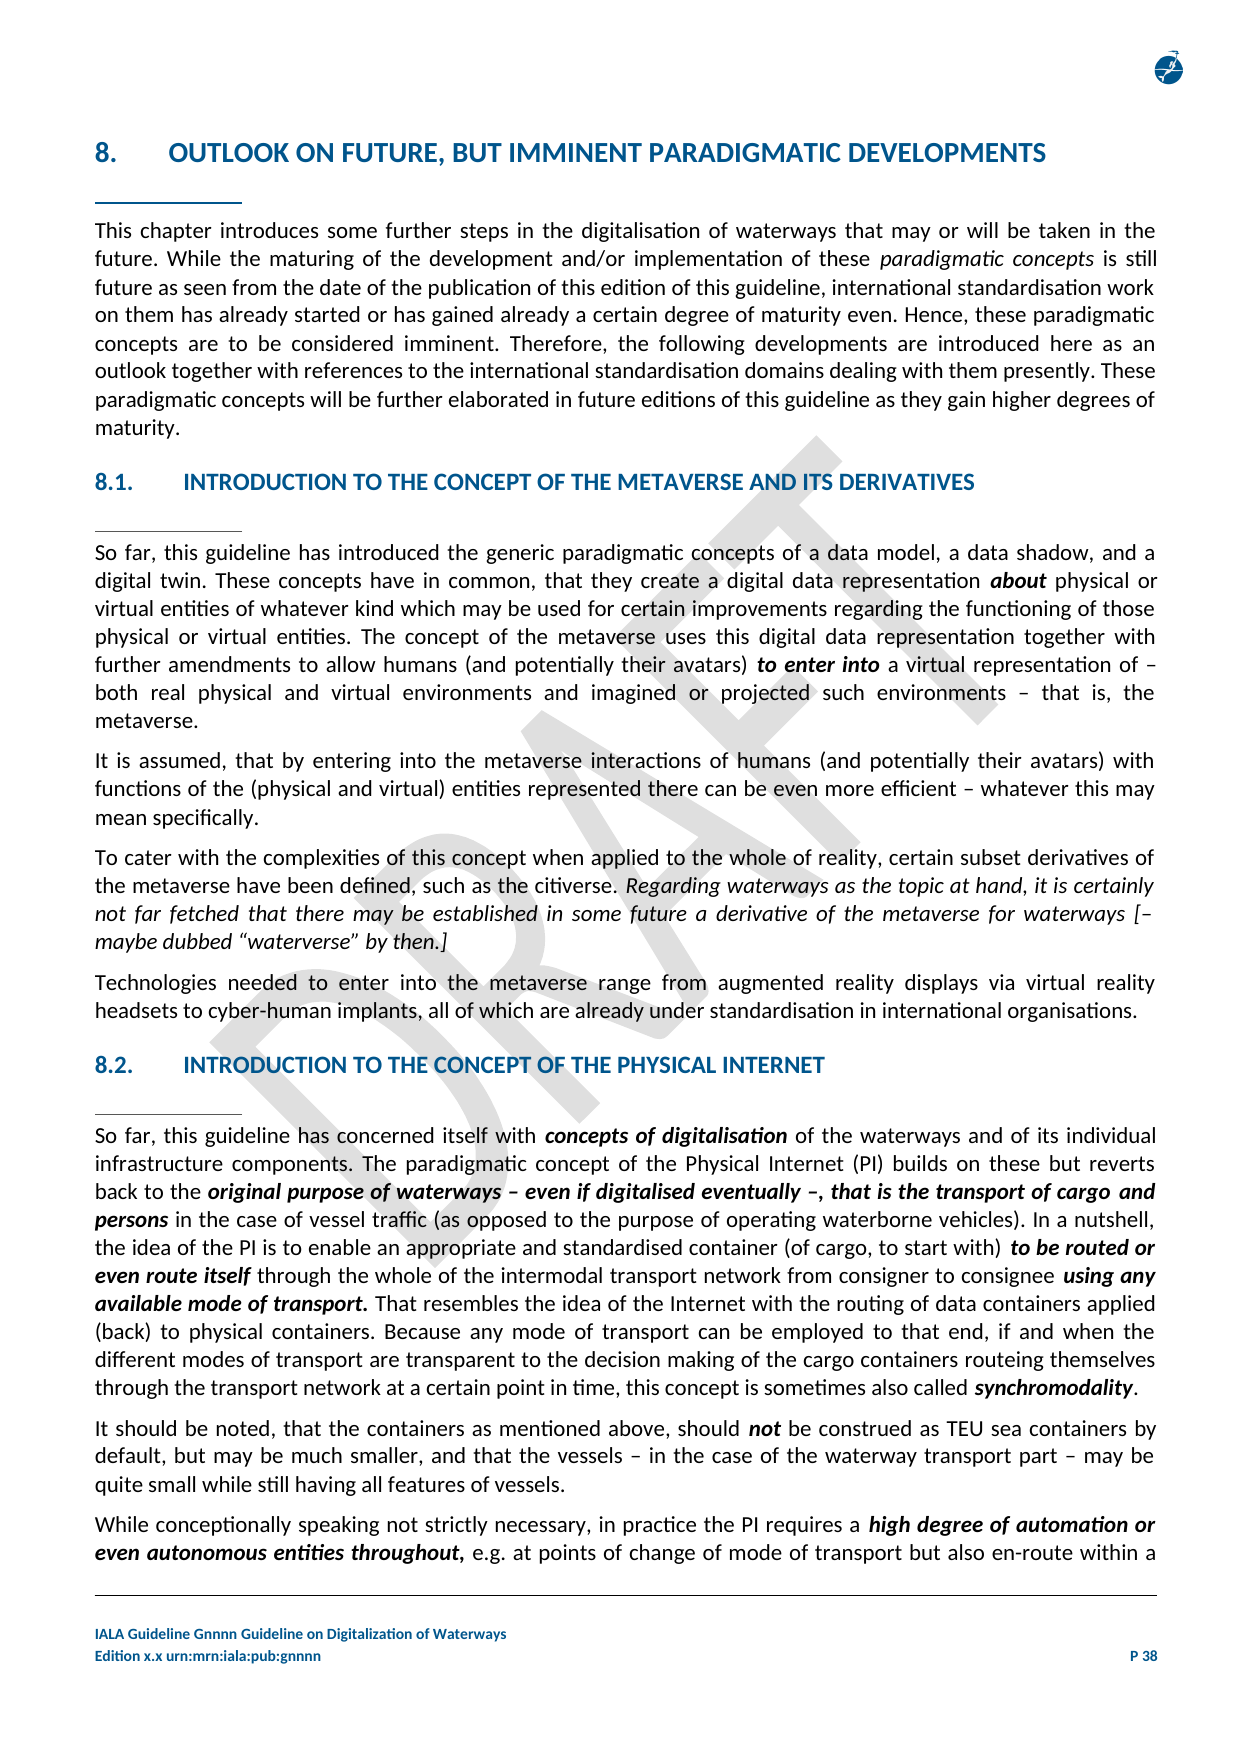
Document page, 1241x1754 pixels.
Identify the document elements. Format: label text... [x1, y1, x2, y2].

picture [1123, 0, 1241, 119]
subtitle OUTLOOK ON FUTURE, BUT IMMINENT PARADIGMATIC DEVELOPMENTS [94, 134, 1157, 170]
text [94, 1510, 1157, 1566]
text So far, this guideline has introduced the generic paradigmatic concepts of a data model, a data shadow, and a digital twin. These concepts have in common, that they create a digital data representation about physical or virtual entities of whatever kind which may be used for certain improvements regarding the functioning of those physical or virtual entities. The concept of the metaverse uses this digital data representation together with further amendments to allow humans (and potentially their avatars) to enter into a virtual representation of – both real physical and virtual environments and imagined or projected such environments – that is, the metaverse. [94, 538, 1157, 734]
subtitle Introduction to THE Concept of THE Metaverse and its derivatives [94, 466, 1157, 496]
text So far, this guideline has concerned itself with concepts of digitalisation of the waterways and of its individual infrastructure components. The paradigmatic concept of the Physical Internet (PI) builds on these but reverts back to the original purpose of waterways – even if digitalised eventually –, that is the transport of cargo and persons in the case of vessel traffic (as opposed to the purpose of operating waterborne vehicles). In a nutshell, the idea of the PI is to enable an appropriate and standardised container (of cargo, to start with) to be routed or even route itself through the whole of the intermodal transport network from consigner to consignee using any available mode of transport. That resembles the idea of the Internet with the routing of data containers applied (back) to physical containers. Because any mode of transport can be employed to that end, if and when the different modes of transport are transparent to the decision making of the cargo containers routeing themselves through the transport network at a certain point in time, this concept is sometimes also called synchromodality. [94, 1121, 1157, 1401]
text It is assumed, that by entering into the metaverse interactions of humans (and potentially their avatars) with functions of the (physical and virtual) entities represented there can be even more efficient – whatever this may mean specifically. [94, 747, 1157, 831]
text To cater with the complexities of this concept when applied to the whole of reality, certain subset derivatives of the metaverse have been defined, such as the citiverse. Regarding waterways as the topic at hand, it is certainly not far fetched that there may be established in some future a derivative of the metaverse for waterways [– maybe dubbed “waterverse” by then.] [94, 843, 1157, 955]
text It should be noted, that the containers as mentioned above, should not be construed as TEU sea containers by default, but may be much smaller, and that the vessels – in the case of the waterway transport part – may be quite small while still having all features of vessels. [94, 1414, 1157, 1498]
text This chapter introduces some further steps in the digitalisation of waterways that may or will be taken in the future. While the maturing of the development and/or implementation of these paradigmatic concepts is still future as seen from the date of the publication of this edition of this guideline, international standardisation work on them has already started or has gained already a certain degree of maturity even. Hence, these paradigmatic concepts are to be considered imminent. Therefore, the following developments are introduced here as an outlook together with references to the international standardisation domains dealing with them presently. These paradigmatic concepts will be further elaborated in future editions of this guideline as they gain higher degrees of maturity. [94, 217, 1157, 441]
text Technologies needed to enter into the metaverse range from augmented reality displays via virtual reality headsets to cyber-human implants, all of which are already under standardisation in international organisations. [94, 968, 1157, 1024]
subtitle Introduction to the Concept of the Physical Internet [94, 1049, 1157, 1079]
